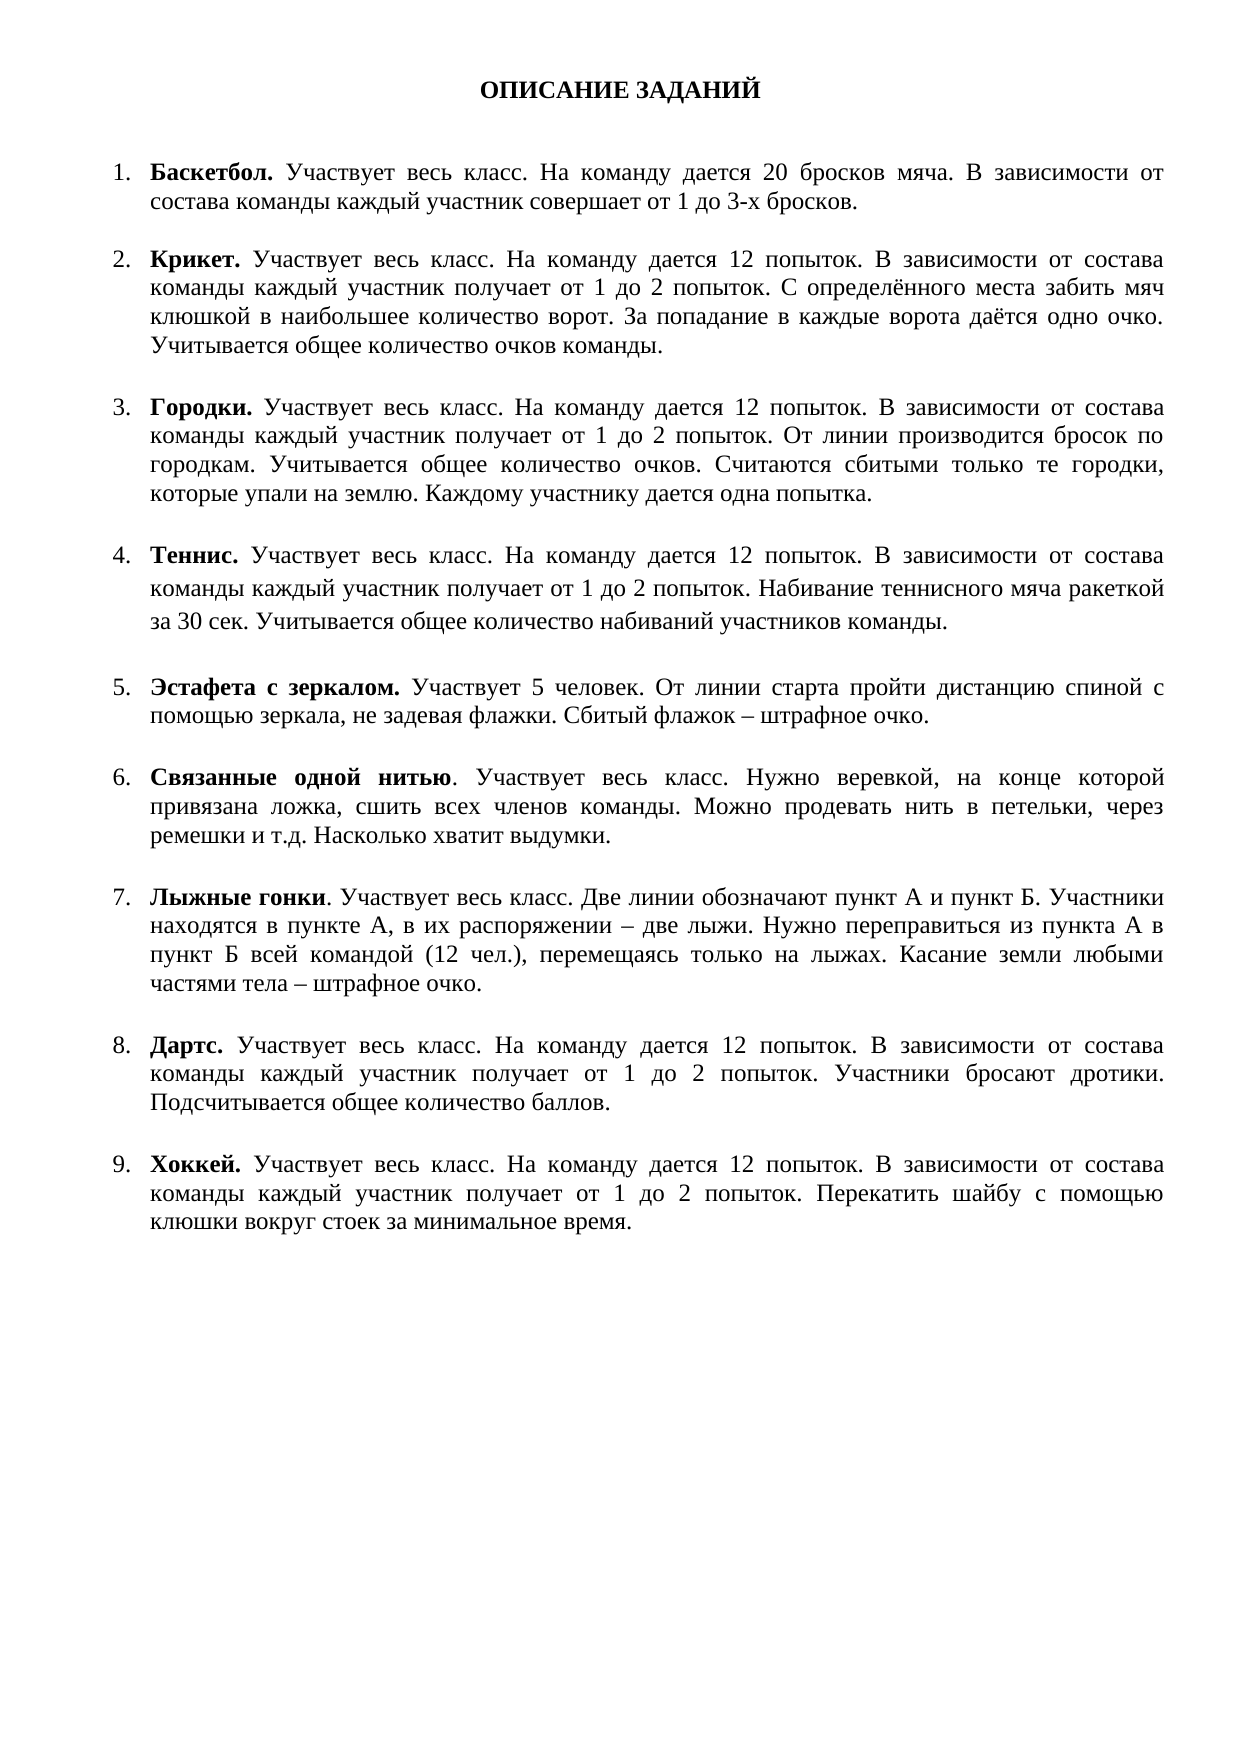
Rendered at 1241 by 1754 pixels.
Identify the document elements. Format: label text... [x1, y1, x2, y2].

list Городки. Участвует весь класс. На команду дается 12 попыток. В зависимости от состава команды каждый участник получает от 1 до 2 попыток. От линии производится бросок по городкам. Учитывается общее количество очков. Считаются сбитыми только те городки, которые упали на землю. Каждому участнику дается одна попытка. [112, 392, 1165, 507]
list Дартс. Участвует весь класс. На команду дается 12 попыток. В зависимости от состава команды каждый участник получает от 1 до 2 попыток. Участники бросают дротики. Подсчитывается общее количество баллов. [112, 1030, 1165, 1116]
list Лыжные гонки. Участвует весь класс. Две линии обозначают пункт А и пункт Б. Участники находятся в пункте А, в их распоряжении – две лыжи. Нужно переправиться из пункта А в пункт Б всей командой (12 чел.), перемещаясь только на лыжах. Касание земли любыми частями тела – штрафное очко. [112, 882, 1165, 997]
list Связанные одной нитью. Участвует весь класс. Нужно веревкой, на конце которой привязана ложка, сшить всех членов команды. Можно продевать нить в петельки, через ремешки и т.д. Насколько хватит выдумки. [112, 762, 1165, 849]
list Эстафета с зеркалом. Участвует 5 человек. От линии старта пройти дистанцию спиной с помощью зеркала, не задевая флажки. Сбитый флажок – штрафное очко. [112, 672, 1165, 729]
list Теннис. Участвует весь класс. На команду дается 12 попыток. В зависимости от состава команды каждый участник получает от 1 до 2 попыток. Набивание теннисного мяча ракеткой за 30 сек. Учитывается общее количество набиваний участников команды. [112, 540, 1165, 634]
text ОПИСАНИЕ ЗАДАНИЙ [75, 75, 1165, 104]
list Крикет. Участвует весь класс. На команду дается 12 попыток. В зависимости от состава команды каждый участник получает от 1 до 2 попыток. С определённого места забить мяч клюшкой в наибольшее количество ворот. За попадание в каждые ворота даётся одно очко. Учитывается общее количество очков команды. [112, 244, 1165, 359]
list Хоккей. Участвует весь класс. На команду дается 12 попыток. В зависимости от состава команды каждый участник получает от 1 до 2 попыток. Перекатить шайбу с помощью клюшки вокруг стоек за минимальное время. [112, 1149, 1165, 1235]
list Баскетбол. Участвует весь класс. На команду дается 20 бросков мяча. В зависимости от состава команды каждый участник совершает от 1 до 3-х бросков. [112, 157, 1165, 215]
